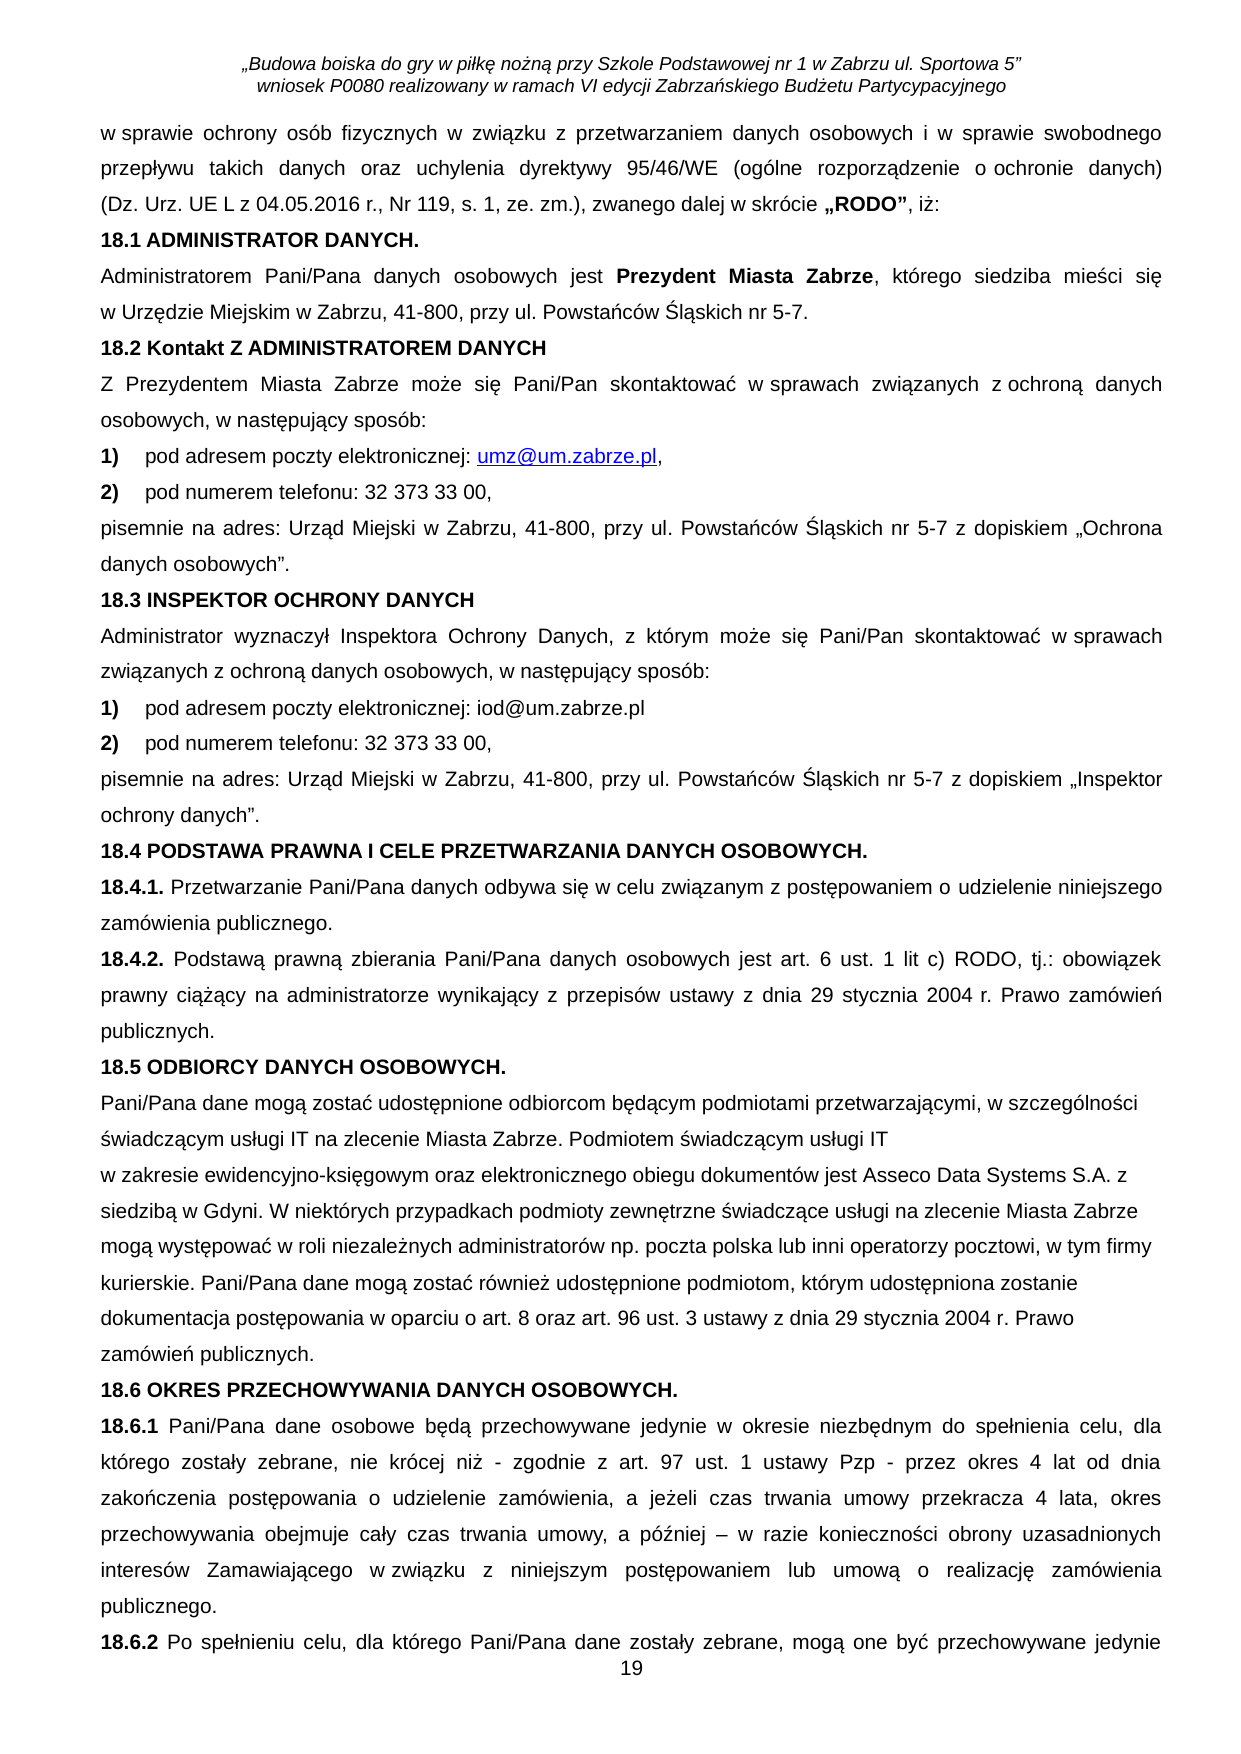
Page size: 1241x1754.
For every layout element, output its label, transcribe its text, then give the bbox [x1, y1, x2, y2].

text Administrator wyznaczył Inspektora Ochrony Danych, z którym może się Pani/Pan skontaktować w sprawach związanych z ochroną danych osobowych, w następujący sposób: [100, 623, 1162, 683]
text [100, 1630, 1162, 1654]
text 18.4 PODSTAWA PRAWNA I CELE PRZETWARZANIA DANYCH OSOBOWYCH. [100, 839, 1162, 863]
list pod adresem poczty elektronicznej: iod@um.zabrze.pl [100, 695, 1162, 719]
text pisemnie na adres: Urząd Miejski w Zabrzu, 41-800, przy ul. Powstańców Śląskich nr 5-7 z dopiskiem „Inspektor ochrony danych”. [100, 767, 1162, 827]
text pisemnie na adres: Urząd Miejski w Zabrzu, 41-800, przy ul. Powstańców Śląskich nr 5-7 z dopiskiem „Ochrona danych osobowych”. [100, 516, 1162, 576]
text 18.6.1 Pani/Pana dane osobowe będą przechowywane jedynie w okresie niezbędnym do spełnienia celu, dla którego zostały zebrane, nie krócej niż - zgodnie z art. 97 ust. 1 ustawy Pzp - przez okres 4 lat od dnia zakończenia postępowania o udzielenie zamówienia, a jeżeli czas trwania umowy przekracza 4 lata, okres przechowywania obejmuje cały czas trwania umowy, a później – w razie konieczności obrony uzasadnionych interesów Zamawiającego w związku z niniejszym postępowaniem lub umową o realizację zamówienia publicznego. [100, 1414, 1162, 1618]
text Z Prezydentem Miasta Zabrze może się Pani/Pan skontaktować w sprawach związanych z ochroną danych osobowych, w następujący sposób: [100, 372, 1162, 432]
text 18.3 INSPEKTOR OCHRONY DANYCH [100, 587, 1162, 611]
text 18.5 ODBIORCY DANYCH OSOBOWYCH. [100, 1055, 1162, 1079]
list pod adresem poczty elektronicznej: umz@um.zabrze.pl, [100, 444, 1162, 468]
text w zakresie ewidencyjno-księgowym oraz elektronicznego obiegu dokumentów jest Asseco Data Systems S.A. z siedzibą w Gdyni. W niektórych przypadkach podmioty zewnętrzne świadczące usługi na zlecenie Miasta Zabrze mogą występować w roli niezależnych administratorów np. poczta polska lub inni operatorzy pocztowi, w tym firmy kurierskie. Pani/Pana dane mogą zostać również udostępnione podmiotom, którym udostępniona zostanie dokumentacja postępowania w oparciu o art. 8 oraz art. 96 ust. 3 ustawy z dnia 29 stycznia 2004 r. Prawo zamówień publicznych. [100, 1162, 1162, 1366]
list pod numerem telefonu: 32 373 33 00, [100, 480, 1162, 504]
text 18.6 OKRES PRZECHOWYWANIA DANYCH OSOBOWYCH. [100, 1378, 1162, 1402]
text 18.4.1. Przetwarzanie Pani/Pana danych odbywa się w celu związanym z postępowaniem o udzielenie niniejszego zamówienia publicznego. [100, 875, 1162, 935]
text 18.1 ADMINISTRATOR DANYCH. [100, 228, 1162, 252]
list pod numerem telefonu: 32 373 33 00, [100, 731, 1162, 755]
text Administratorem Pani/Pana danych osobowych jest Prezydent Miasta Zabrze, którego siedziba mieści się w Urzędzie Miejskim w Zabrzu, 41-800, przy ul. Powstańców Śląskich nr 5-7. [100, 264, 1162, 324]
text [100, 120, 1162, 216]
text 18.4.2. Podstawą prawną zbierania Pani/Pana danych osobowych jest art. 6 ust. 1 lit c) RODO, tj.: obowiązek prawny ciążący na administratorze wynikający z przepisów ustawy z dnia 29 stycznia 2004 r. Prawo zamówień publicznych. [100, 947, 1162, 1043]
text 18.2 Kontakt Z ADMINISTRATOREM DANYCH [100, 336, 1162, 360]
text Pani/Pana dane mogą zostać udostępnione odbiorcom będącym podmiotami przetwarzającymi, w szczególności świadczącym usługi IT na zlecenie Miasta Zabrze. Podmiotem świadczącym usługi IT [100, 1091, 1162, 1151]
